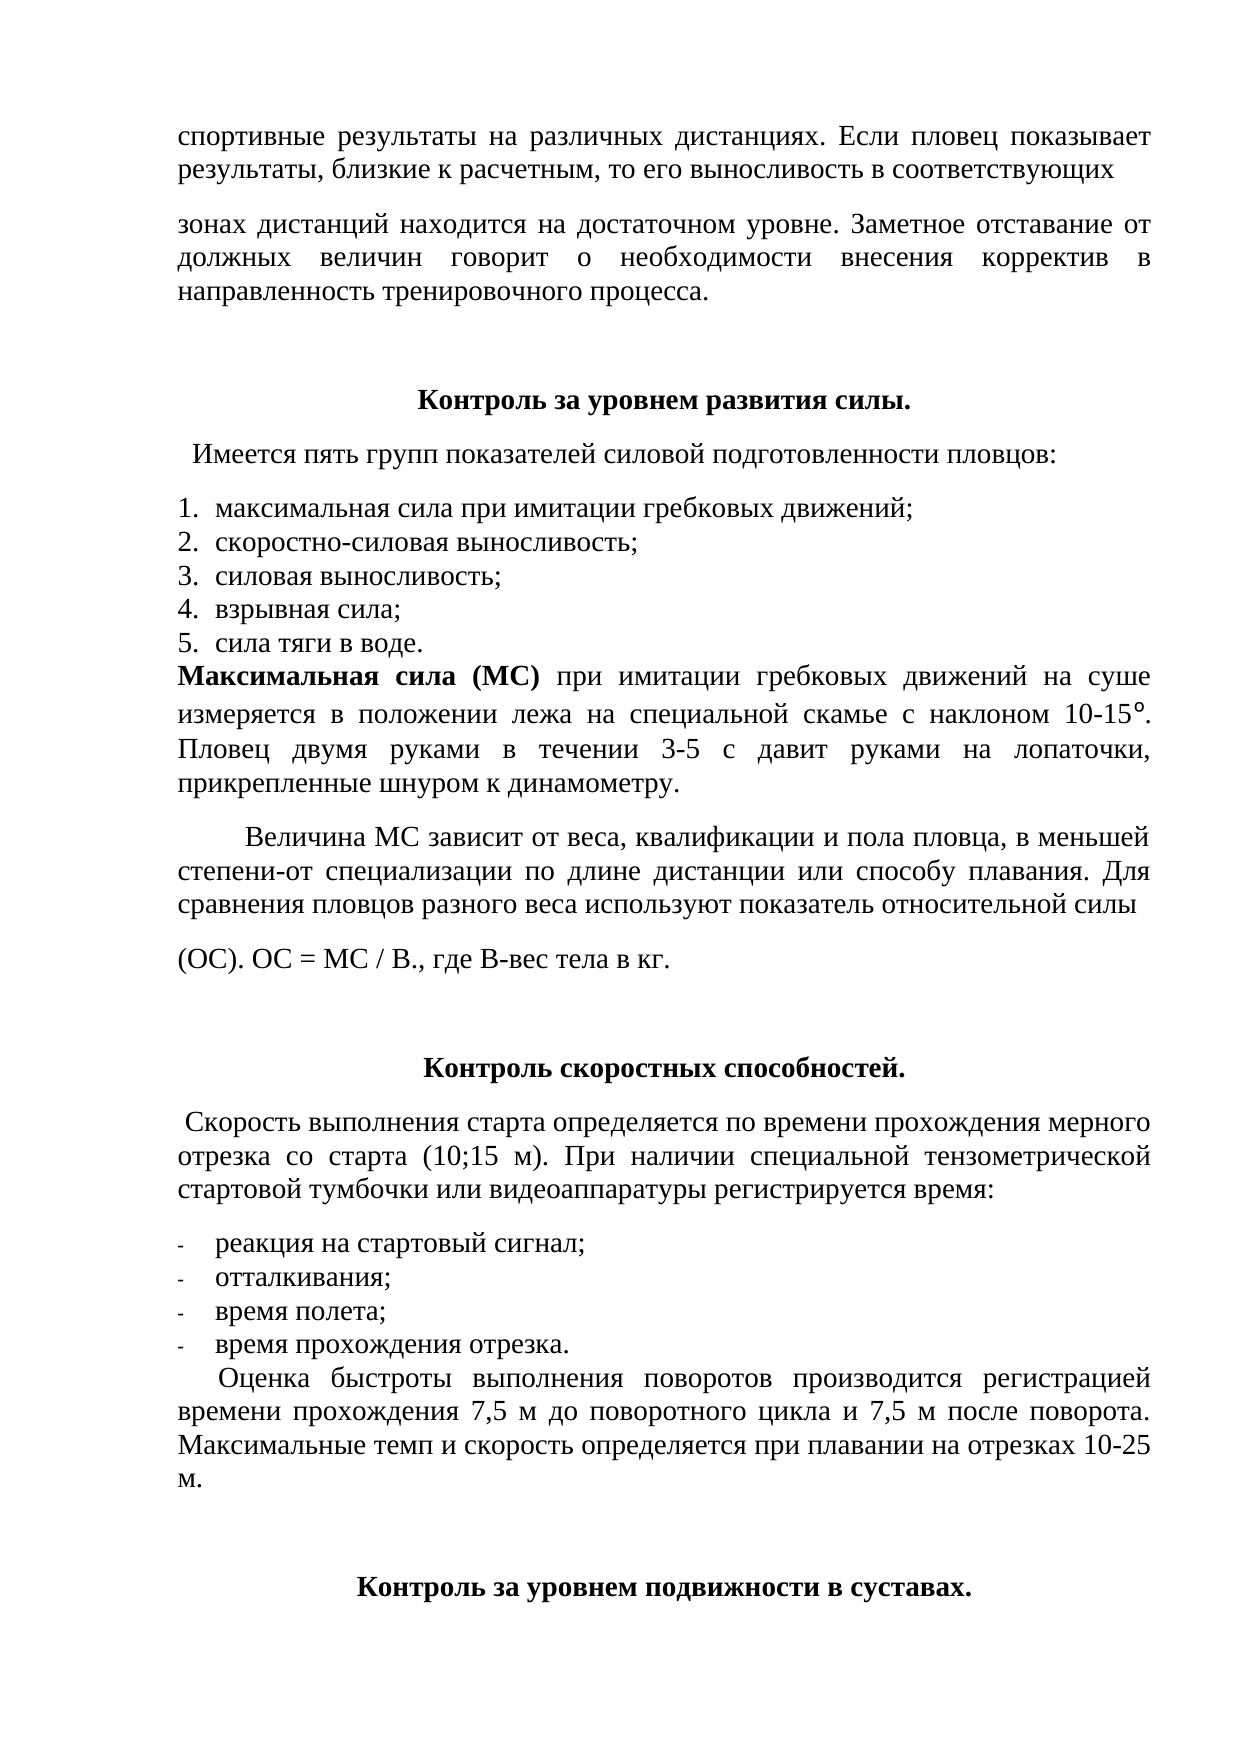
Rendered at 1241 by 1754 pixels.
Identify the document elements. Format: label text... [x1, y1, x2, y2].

list отталкивания; [177, 1259, 1152, 1293]
text Максимальная сила (МС) при имитации гребковых движений на суше измеряется в положении лежа на специальной скамье с наклоном 10-15º. Пловец двумя руками в течении 3-5 с давит руками на лопаточки, прикрепленные шнуром к динамометру. [177, 658, 1152, 799]
list время прохождения отрезка. [177, 1326, 1152, 1360]
list силовая выносливость; [177, 558, 1152, 591]
text Контроль за уровнем подвижности в суставах. [177, 1569, 1152, 1603]
text Величина МС зависит от веса, квалификации и пола пловца, в меньшей степени-от специализации по длине дистанции или способу плавания. Для сравнения пловцов разного веса используют показатель относительной силы [177, 819, 1152, 920]
list максимальная сила при имитации гребковых движений; [177, 491, 1152, 524]
list время полета; [177, 1293, 1152, 1326]
text (ОС). ОС = МС / В., где В-вес тела в кг. [177, 941, 1152, 974]
text Контроль скоростных способностей. [177, 1050, 1152, 1083]
text Оценка быстроты выполнения поворотов производится регистрацией времени прохождения 7,5 м до поворотного цикла и 7,5 м после поворота. Максимальные темп и скорость определяется при плавании на отрезках 10-25 м. [177, 1360, 1152, 1494]
list взрывная сила; [177, 591, 1152, 625]
text Контроль за уровнем развития силы. [177, 382, 1152, 415]
text Скорость выполнения старта определяется по времени прохождения мерного отрезка со старта (10;15 м). При наличии специальной тензометрической стартовой тумбочки или видеоаппаратуры регистрируется время: [177, 1104, 1152, 1205]
text Имеется пять групп показателей силовой подготовленности пловцов: [177, 436, 1152, 470]
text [177, 118, 1152, 185]
list реакция на стартовый сигнал; [177, 1226, 1152, 1259]
text зонах дистанций находится на достаточном уровне. Заметное отставание от должных величин говорит о необходимости внесения корректив в направленность тренировочного процесса. [177, 206, 1152, 307]
list сила тяги в воде. [177, 625, 1152, 658]
list скоростно-силовая выносливость; [177, 524, 1152, 558]
